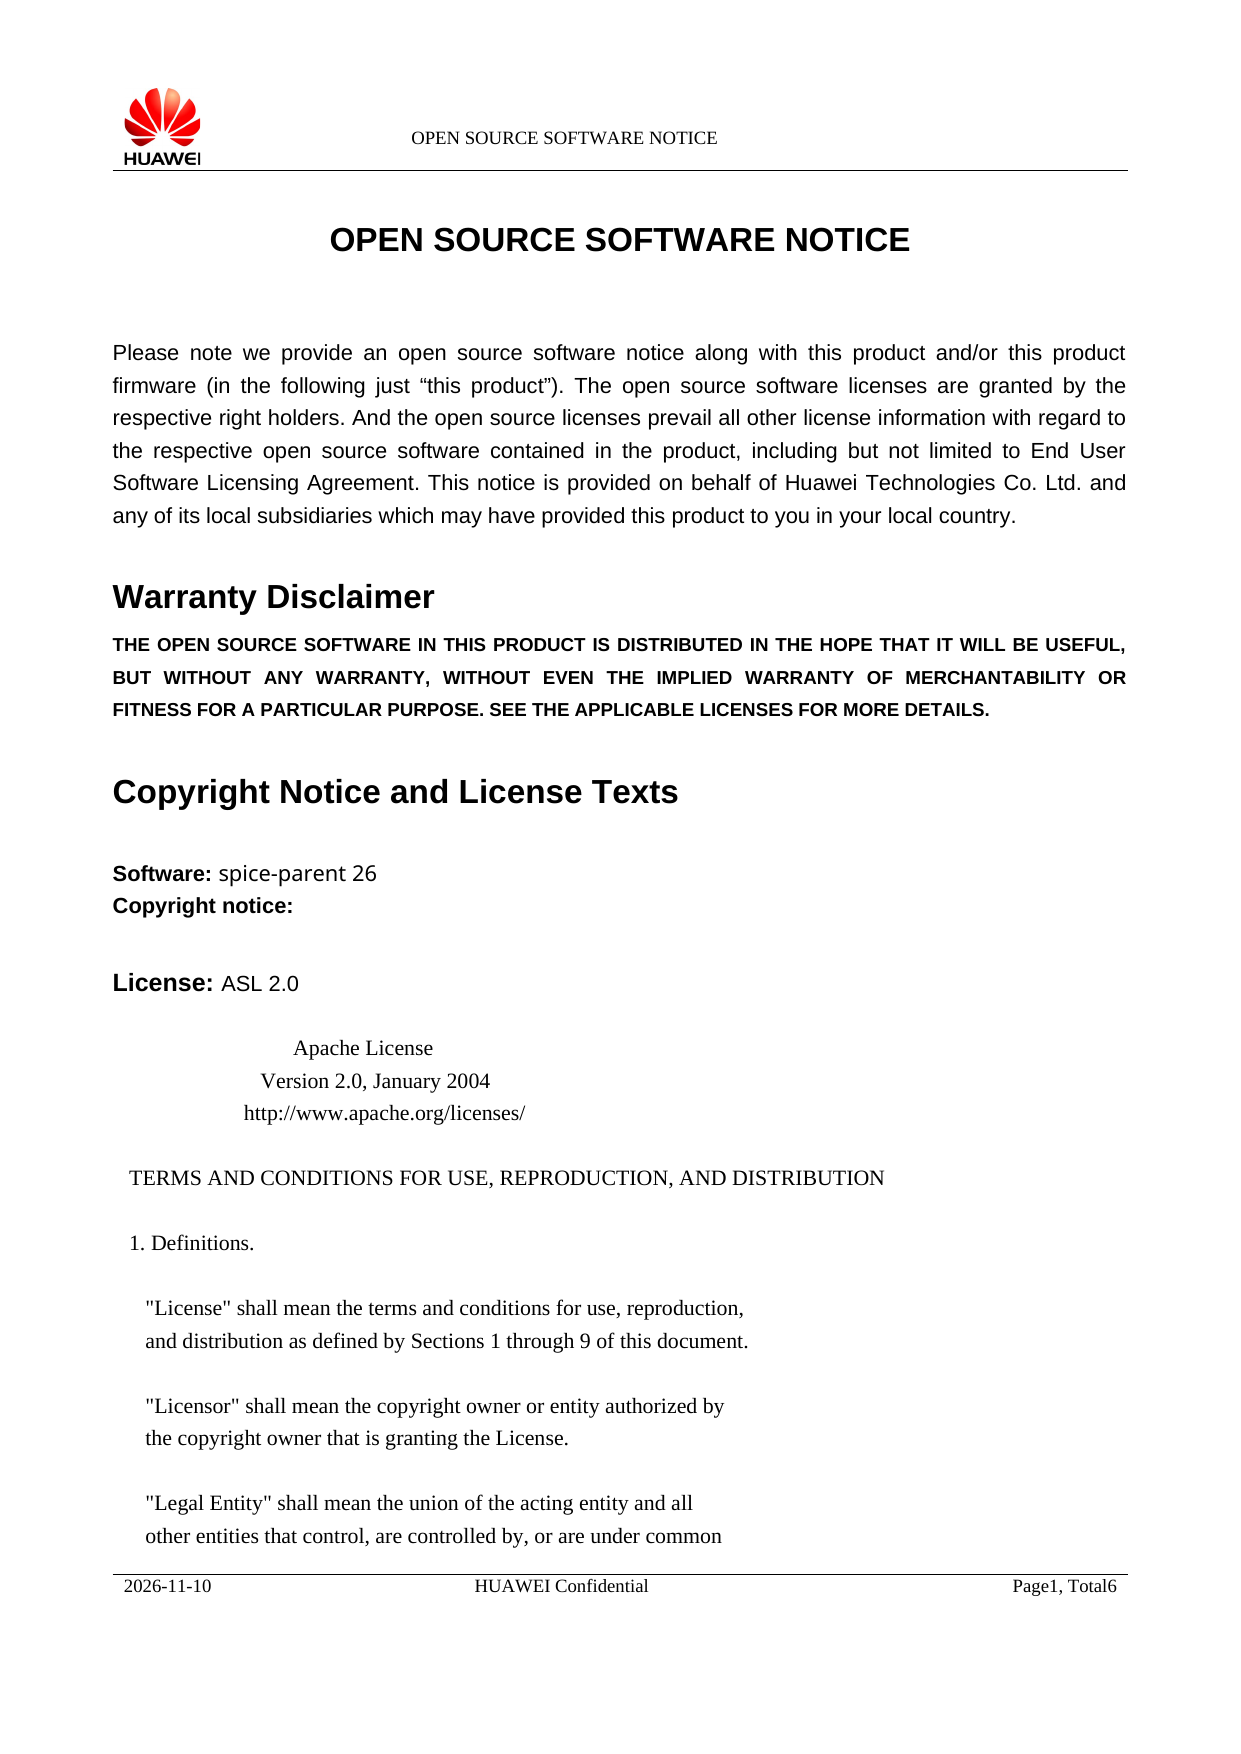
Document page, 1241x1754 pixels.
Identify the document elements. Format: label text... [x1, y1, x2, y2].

text Warranty Disclaimer [112, 564, 1128, 629]
title Software: spice-parent 26 [112, 856, 1128, 889]
text OPEN SOURCE SOFTWARE NOTICE [112, 206, 1128, 271]
text License: ASL 2.0 [112, 966, 1128, 999]
text The open source software in this product is distributed in the hope that it will be useful, but WITHOUT ANY WARRANTY, without even the implied warranty of MERCHANTABILITY or FITNESS FOR A PARTICULAR PURPOSE. See the applicable licenses for more details. [112, 629, 1128, 726]
text Copyright notice: [112, 889, 1128, 921]
text Please note we provide an open source software notice along with this product and/or this product firmware (in the following just “this product”). The open source software licenses are granted by the respective right holders. And the open source licenses prevail all other license information with regard to the respective open source software contained in the product, including but not limited to End User Software Licensing Agreement. This notice is provided on behalf of Huawei Technologies Co. Ltd. and any of its local subsidiaries which may have provided this product to you in your local country. [112, 336, 1128, 531]
picture [124, 88, 201, 165]
text Copyright Notice and License Texts [112, 759, 1128, 824]
